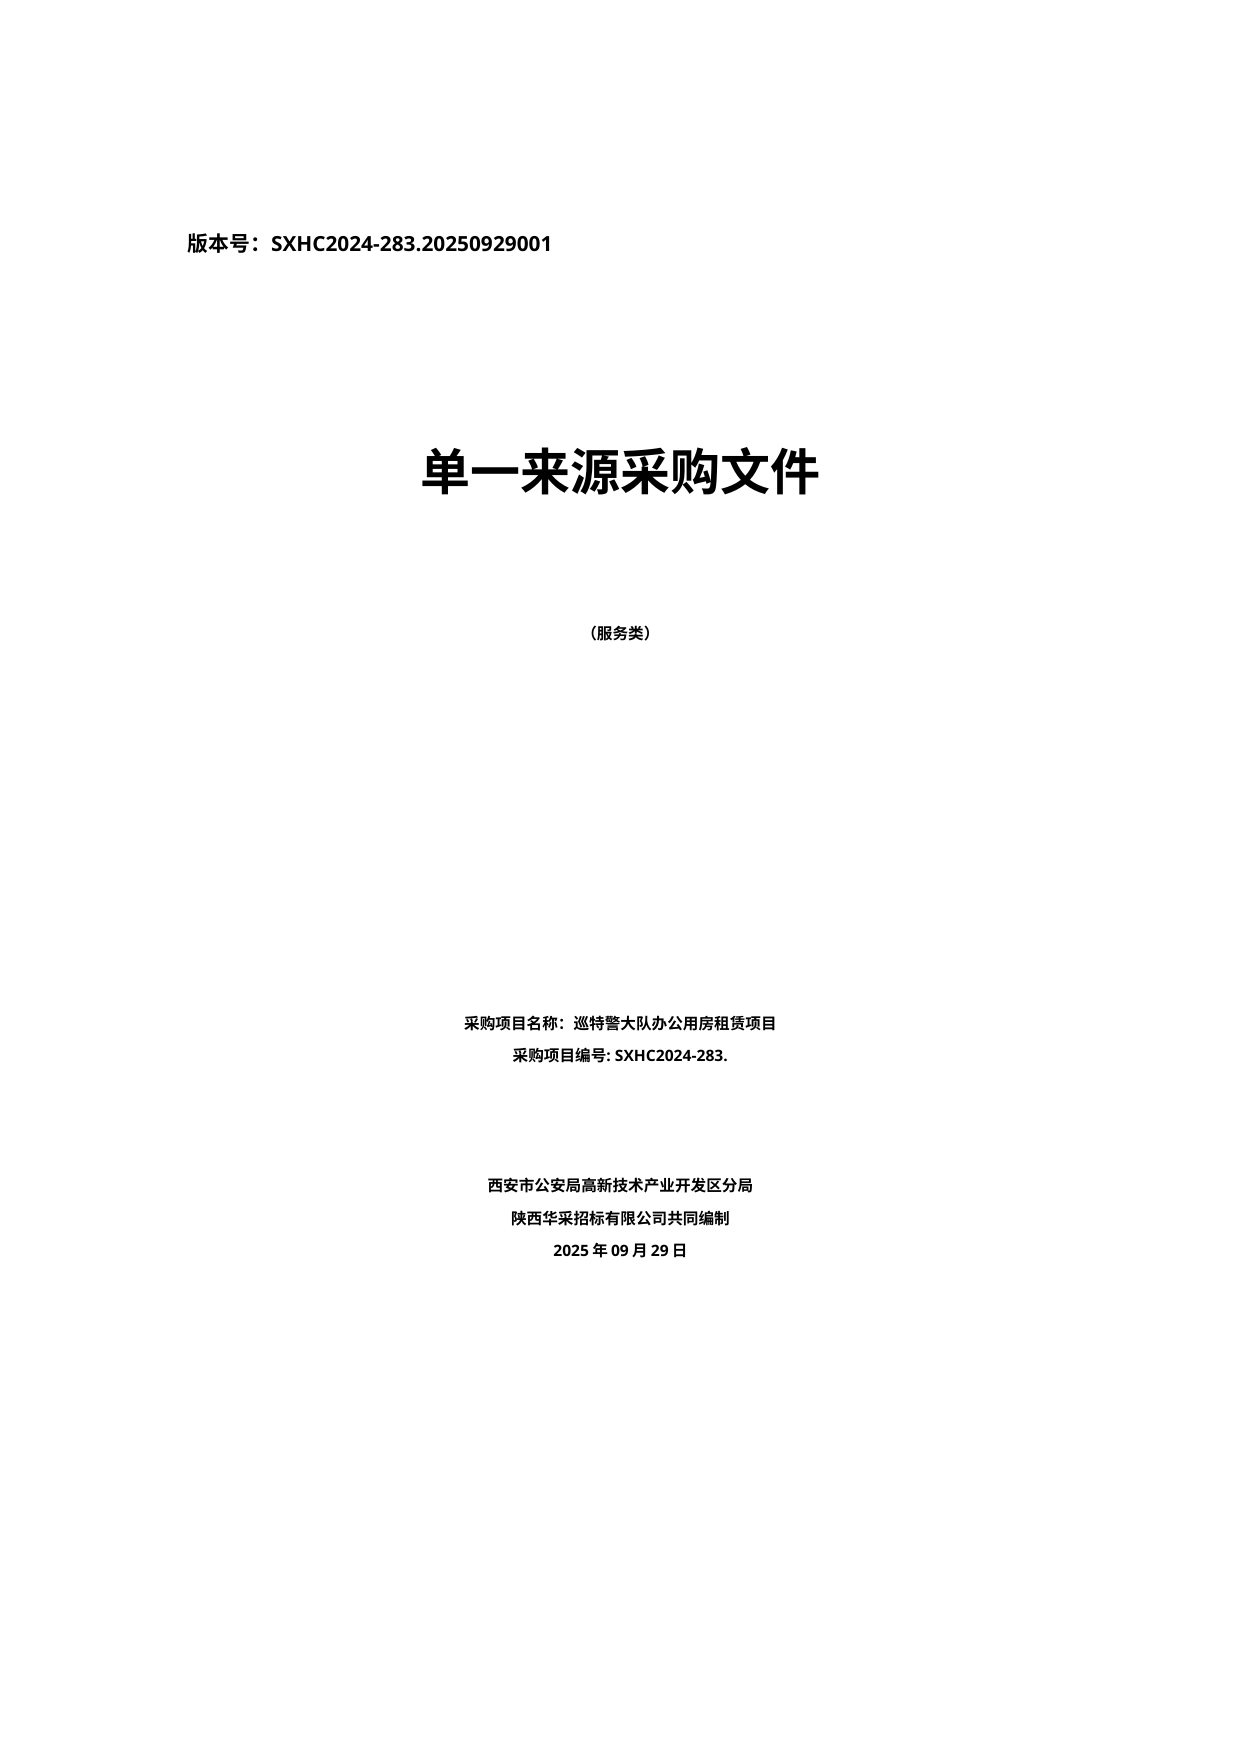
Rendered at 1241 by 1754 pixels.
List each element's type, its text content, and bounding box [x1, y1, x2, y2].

text 2025年09月29日 [187, 1234, 1053, 1267]
text 陕西华采招标有限公司共同编制 [187, 1202, 1053, 1234]
text 单一来源采购文件 [187, 422, 1053, 617]
text 西安市公安局高新技术产业开发区分局 [187, 1169, 1053, 1202]
text 版本号：SXHC2024-283.20250929001 [187, 227, 1053, 422]
text 采购项目编号: SXHC2024-283. [187, 1039, 1053, 1169]
text 采购项目名称：巡特警大队办公用房租赁项目 [187, 1007, 1053, 1039]
text （服务类） [187, 617, 1053, 1007]
